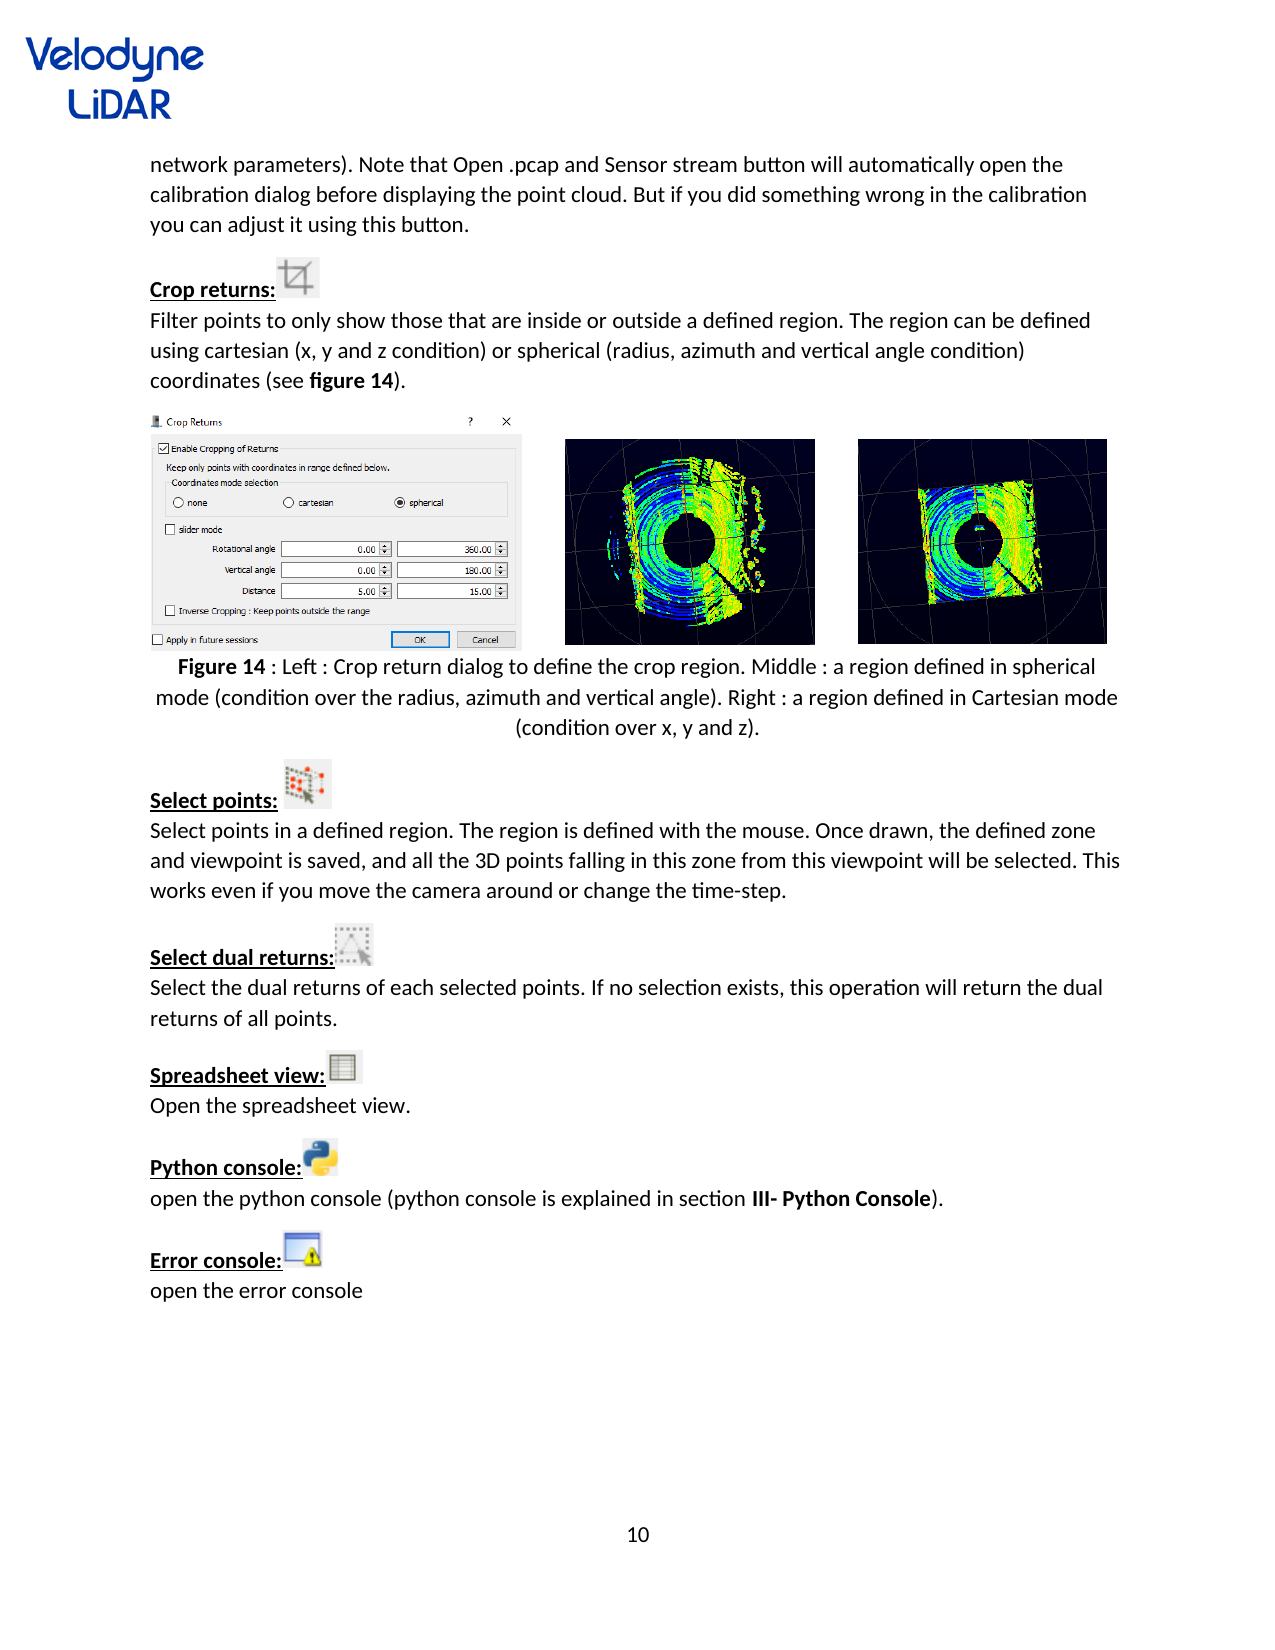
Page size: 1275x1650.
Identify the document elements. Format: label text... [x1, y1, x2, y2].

picture [325, 1050, 363, 1084]
text Select dual returns: Select the dual returns of each selected points. If no selection exists, this operation will return the dual returns of all points. [150, 923, 1125, 1032]
text Crop returns: Filter points to only show those that are inside or outside a defined region. The region can be defined using cartesian (x, y and z condition) or spherical (radius, azimuth and vertical angle condition) coordinates (see figure 14). [150, 257, 1125, 394]
text Error console: open the error console [150, 1231, 1125, 1304]
picture [25, 37, 204, 119]
text Select points: Select points in a defined region. The region is defined with the mouse. Once drawn, the defined zone and viewpoint is saved, and all the 3D points falling in this zone from this viewpoint will be selected. This works even if you move the camera around or change the time-step. [150, 760, 1125, 904]
picture [282, 1230, 323, 1268]
text Spreadsheet view: Open the spreadsheet view. [150, 1051, 1125, 1119]
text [150, 150, 1125, 238]
picture [276, 257, 320, 298]
picture [283, 759, 332, 809]
picture [302, 1138, 339, 1176]
text Python console: open the python console (python console is explained in section III- Python Console). [150, 1138, 1125, 1212]
picture [334, 923, 374, 966]
picture [151, 413, 1125, 651]
